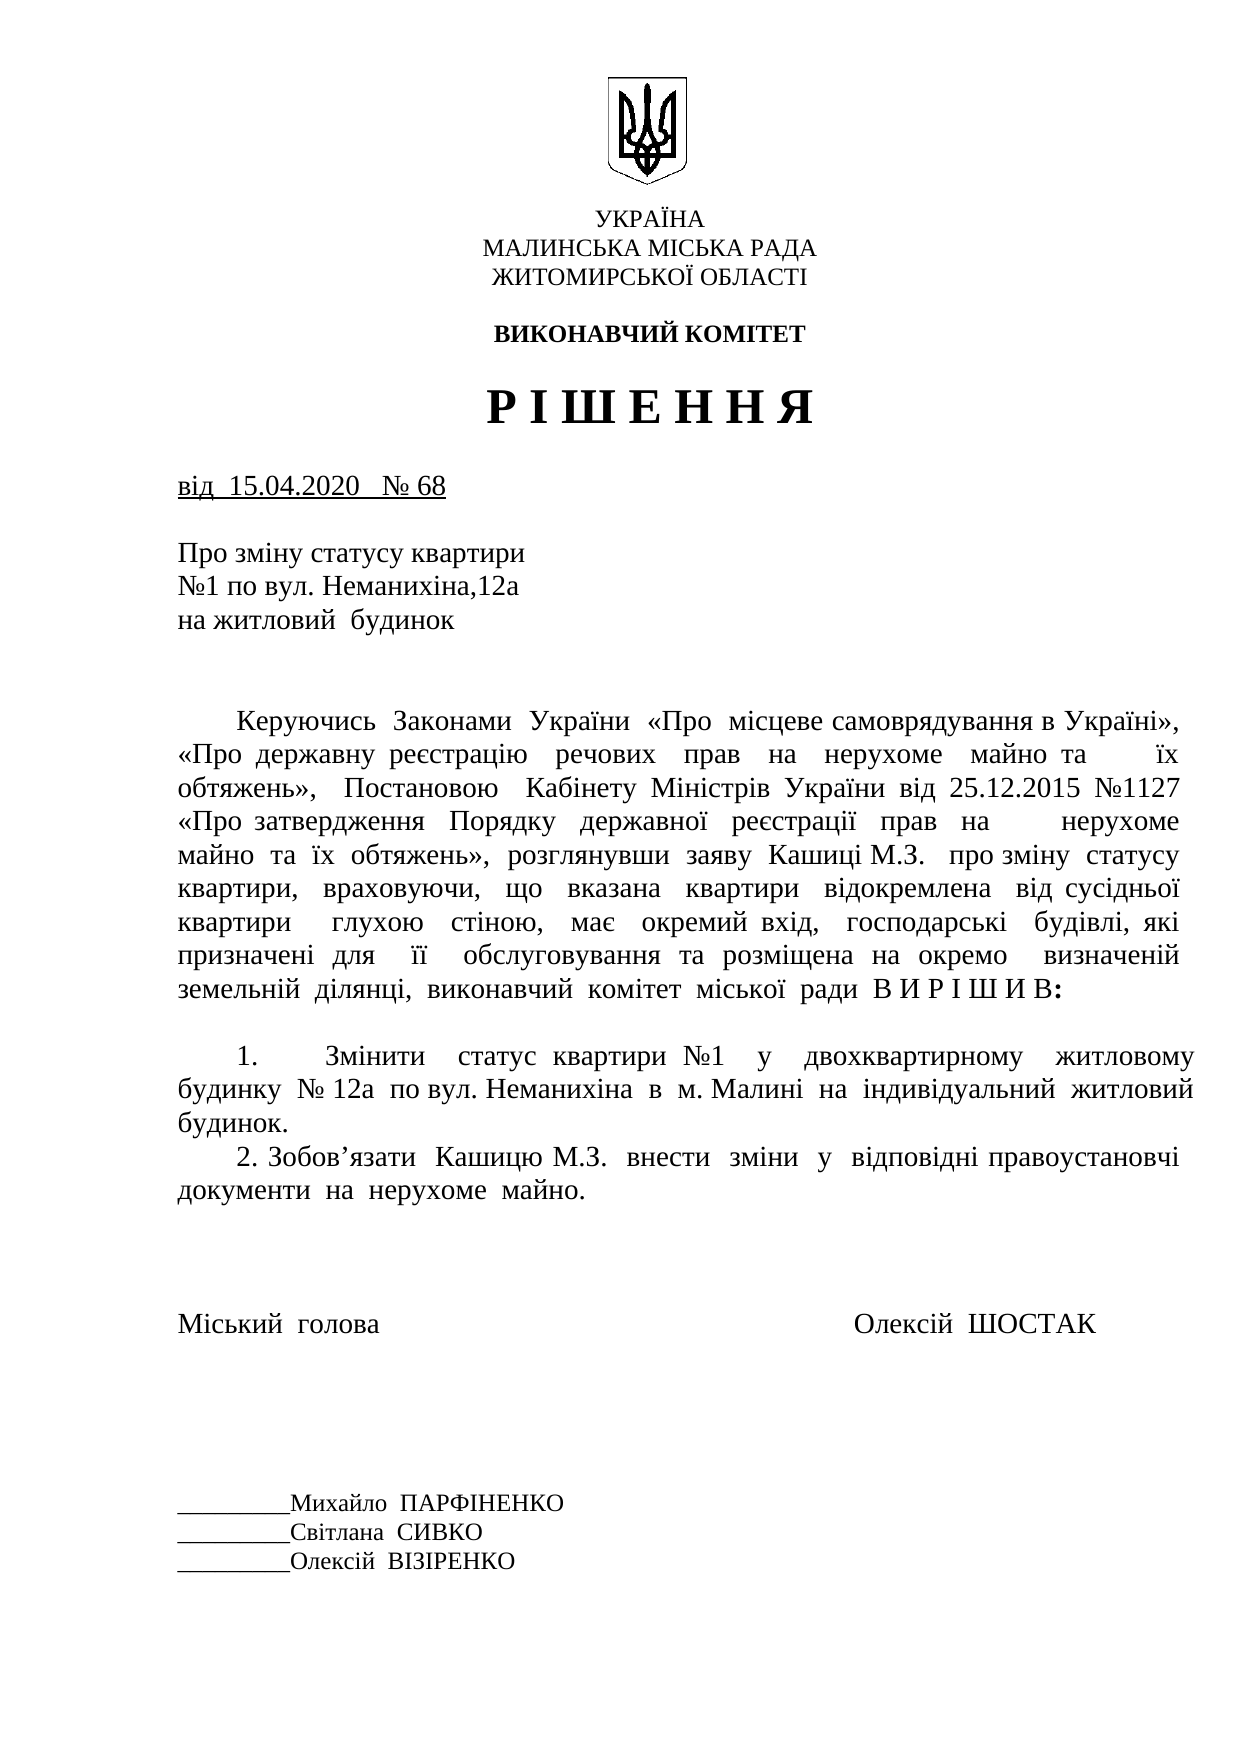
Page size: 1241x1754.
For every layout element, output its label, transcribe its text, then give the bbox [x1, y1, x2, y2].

text МАЛИНСЬКА МІСЬКА РАДА [118, 233, 1181, 262]
text _________Світлана СИВКО [177, 1517, 1181, 1546]
text ВИКОНАВЧИЙ КОМІТЕТ [118, 319, 1181, 348]
text №1 по вул. Неманихіна,12а [177, 568, 1181, 602]
text Керуючись Законами України «Про місцеве самоврядування в Україні», «Про державну реєстрацію речових прав на нерухоме майно та їх обтяжень», Постановою Кабінету Міністрів України від 25.12.2015 №1127 «Про затвердження Порядку державної реєстрації прав на нерухоме майно та їх обтяжень», розглянувши заяву Кашиці М.З. про зміну статусу квартири, враховуючи, що вказана квартири відокремлена від сусідньої квартири глухою стіною, має окремий вхід, господарські будівлі, які призначені для її обслуговування та розміщена на окремо визначеній земельній ділянці, виконавчий комітет міської ради В И Р І Ш И В: [177, 703, 1181, 1004]
text ЖИТОМИРСЬКОЇ ОБЛАСТІ [118, 262, 1181, 291]
text на житловий будинок [177, 602, 1181, 636]
text Про зміну статусу квартири [177, 535, 1181, 568]
text Міський голова Олексій ШОСТАК [177, 1306, 1181, 1340]
list Змінити статус квартири №1 у двохквартирному житловому будинку № 12а по вул. Неманихіна в м. Малині на індивідуальний житловий будинок. [177, 1038, 1196, 1139]
text УКРАЇНА [118, 204, 1181, 233]
text _________Олексій ВІЗІРЕНКО [177, 1546, 1181, 1575]
text _________Михайло ПАРФІНЕНКО [177, 1488, 1181, 1517]
text 2. Зобов’язати Кашицю М.З. внести зміни у відповідні правоустановчі документи на нерухоме майно. [177, 1139, 1181, 1206]
picture [606, 76, 688, 186]
text Р І Ш Е Н Н Я [118, 377, 1181, 434]
text від 15.04.2020 № 68 [177, 468, 1181, 501]
